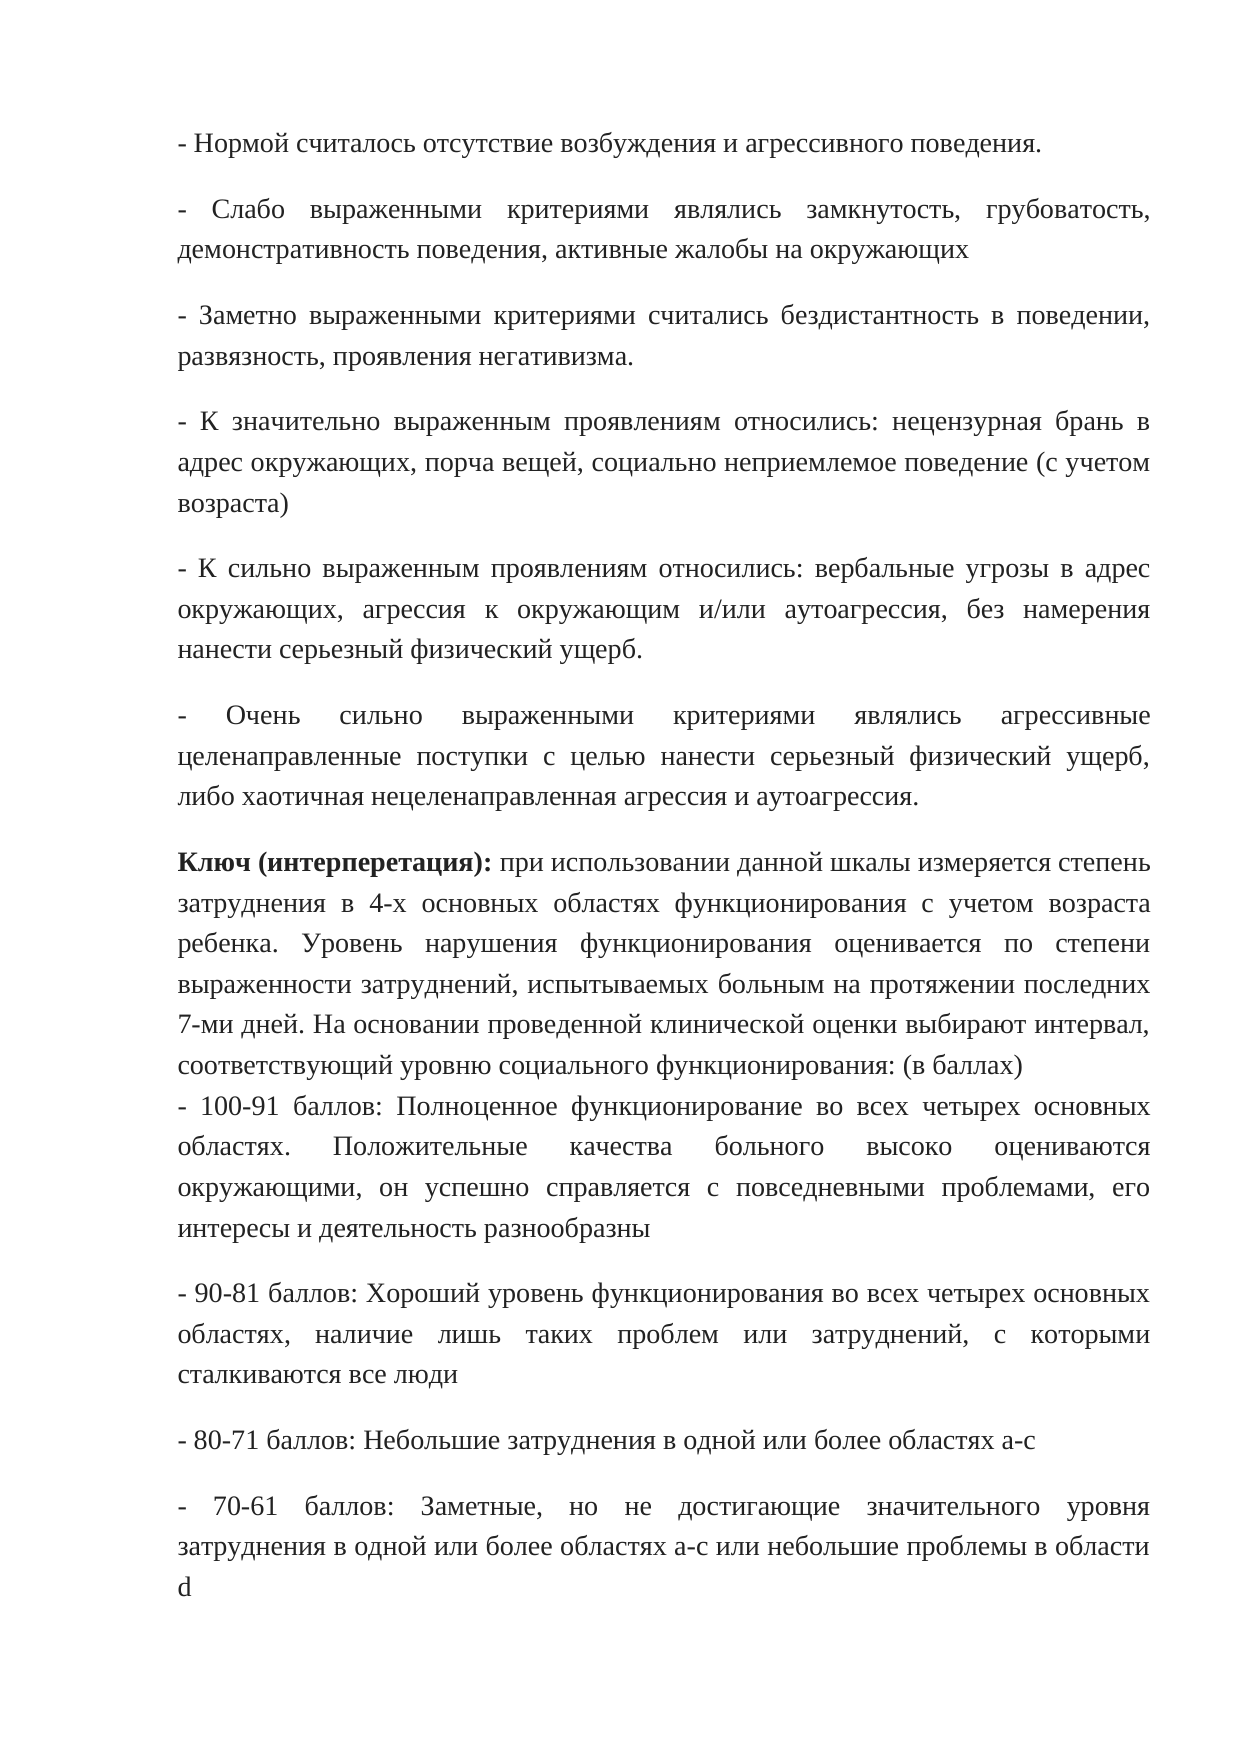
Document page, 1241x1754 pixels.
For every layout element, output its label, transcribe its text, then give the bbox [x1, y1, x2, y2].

text - Слабо выраженными критериями являлись замкнутость, грубоватость, демонстративность поведения, активные жалобы на окружающих [177, 184, 1152, 265]
text - 90-81 баллов: Хороший уровень функционирования во всех четырех основных областях, наличие лишь таких проблем или затруднений, с которыми сталкиваются все люди [177, 1268, 1152, 1390]
text Ключ (интерперетация): при использовании данной шкалы измеряется степень затруднения в 4-х основных областях функционирования с учетом возраста ребенка. Уровень нарушения функционирования оценивается по степени выраженности затруднений, испытываемых больным на протяжении последних 7-ми дней. На основании проведенной клинической оценки выбирают интервал, соответствующий уровню социального функционирования: (в баллах) [177, 837, 1152, 1081]
text - Очень сильно выраженными критериями являлись агрессивные целенаправленные поступки с целью нанести серьезный физический ущерб, либо хаотичная нецеленаправленная агрессия и аутоагрессия. [177, 690, 1152, 812]
text - 80-71 баллов: Небольшие затруднения в одной или более областях a-c [177, 1415, 1152, 1456]
text - К значительно выраженным проявлениям относились: нецензурная брань в адрес окружающих, порча вещей, социально неприемлемое поведение (с учетом возраста) [177, 396, 1152, 518]
text - К сильно выраженным проявлениям относились: вербальные угрозы в адрес окружающих, агрессия к окружающим и/или аутоагрессия, без намерения нанести серьезный физический ущерб. [177, 543, 1152, 665]
text - 70-61 баллов: Заметные, но не достигающие значительного уровня затруднения в одной или более областях a-c или небольшие проблемы в области d [177, 1481, 1152, 1602]
text - Нормой считалось отсутствие возбуждения и агрессивного поведения. [177, 118, 1152, 159]
text - 100-91 баллов: Полноценное функционирование во всех четырех основных областях. Положительные качества больного высоко оцениваются окружающими, он успешно справляется с повседневными проблемами, его интересы и деятельность разнообразны [177, 1081, 1152, 1243]
text - Заметно выраженными критериями считались бездистантность в поведении, развязность, проявления негативизма. [177, 290, 1152, 371]
